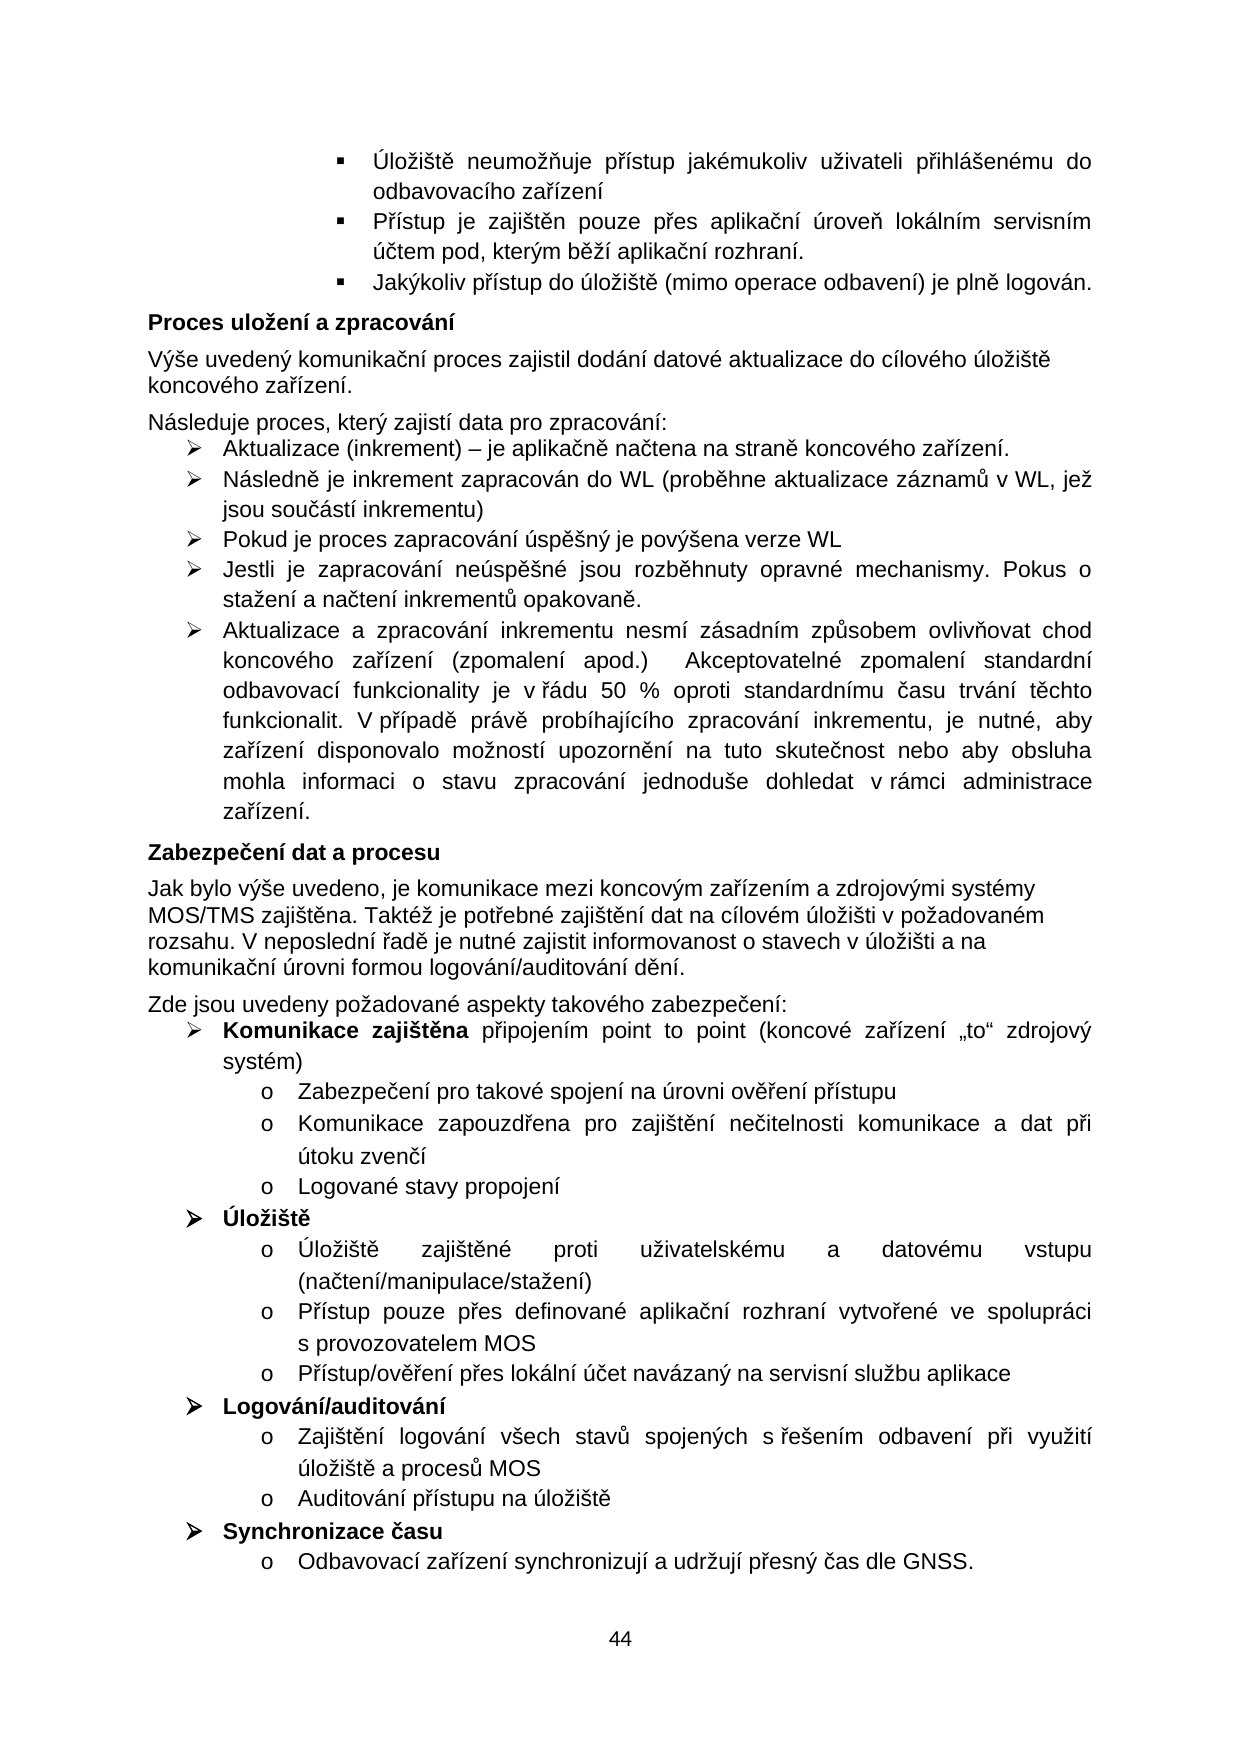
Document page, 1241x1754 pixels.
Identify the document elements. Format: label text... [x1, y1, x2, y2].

list Logování/auditování [185, 1393, 1092, 1419]
text Jak bylo výše uvedeno, je komunikace mezi koncovým zařízením a zdrojovými systémy MOS/TMS zajištěna. Taktéž je potřebné zajištění dat na cílovém úložišti v požadovaném rozsahu. V neposlední řadě je nutné zajistit informovanost o stavech v úložišti a na komunikační úrovni formou logování/auditování dění. [148, 875, 1092, 981]
list Aktualizace a zpracování inkrementu nesmí zásadním způsobem ovlivňovat chod koncového zařízení (zpomalení apod.) Akceptovatelné zpomalení standardní odbavovací funkcionality je v řádu 50 % oproti standardnímu času trvání těchto funkcionalit. V případě právě probíhajícího zpracování inkrementu, je nutné, aby zařízení disponovalo možností upozornění na tuto skutečnost nebo aby obsluha mohla informaci o stavu zpracování jednoduše dohledat v rámci administrace zařízení. [185, 617, 1092, 824]
text Proces uložení a zpracování [148, 309, 1092, 336]
text Následuje proces, který zajistí data pro zpracování: [148, 409, 1092, 435]
list Jestli je zapracování neúspěšné jsou rozběhnuty opravné mechanismy. Pokus o stažení a načtení inkrementů opakovaně. [185, 556, 1092, 613]
list Jakýkoliv přístup do úložiště (mimo operace odbavení) je plně logován. [335, 268, 1092, 295]
list Synchronizace času [185, 1518, 1092, 1544]
text Výše uvedený komunikační proces zajistil dodání datové aktualizace do cílového úložiště koncového zařízení. [148, 346, 1092, 399]
list Odbavovací zařízení synchronizují a udržují přesný čas dle GNSS. [260, 1548, 1092, 1576]
list Zabezpečení pro takové spojení na úrovni ověření přístupu [260, 1078, 1092, 1106]
text Zde jsou uvedeny požadované aspekty takového zabezpečení: [148, 991, 1092, 1017]
list Logované stavy propojení [260, 1173, 1092, 1201]
list Přístup pouze přes definované aplikační rozhraní vytvořené ve spolupráci s provozovatelem MOS [260, 1298, 1092, 1356]
list Úložiště [185, 1205, 1092, 1232]
list Přístup/ověření přes lokální účet navázaný na servisní službu aplikace [260, 1360, 1092, 1389]
list Zajištění logování všech stavů spojených s řešením odbavení při využití úložiště a procesů MOS [260, 1423, 1092, 1482]
list Úložiště neumožňuje přístup jakémukoliv uživateli přihlášenému do odbavovacího zařízení [335, 148, 1092, 204]
list Komunikace zajištěna připojením point to point (koncové zařízení „to“ zdrojový systém) [185, 1017, 1092, 1074]
list Přístup je zajištěn pouze přes aplikační úroveň lokálním servisním účtem pod, kterým běží aplikační rozhraní. [335, 208, 1092, 265]
list Komunikace zapouzdřena pro zajištění nečitelnosti komunikace a dat při útoku zvenčí [260, 1110, 1092, 1169]
list Následně je inkrement zapracován do WL (proběhne aktualizace záznamů v WL, jež jsou součástí inkrementu) [185, 466, 1092, 522]
list Pokud je proces zapracování úspěšný je povýšena verze WL [185, 526, 1092, 552]
text Zabezpečení dat a procesu [148, 838, 1092, 865]
list Aktualizace (inkrement) – je aplikačně načtena na straně koncového zařízení. [185, 435, 1092, 462]
list Auditování přístupu na úložiště [260, 1485, 1092, 1514]
list Úložiště zajištěné proti uživatelskému a datovému vstupu (načtení/manipulace/stažení) [260, 1236, 1092, 1294]
